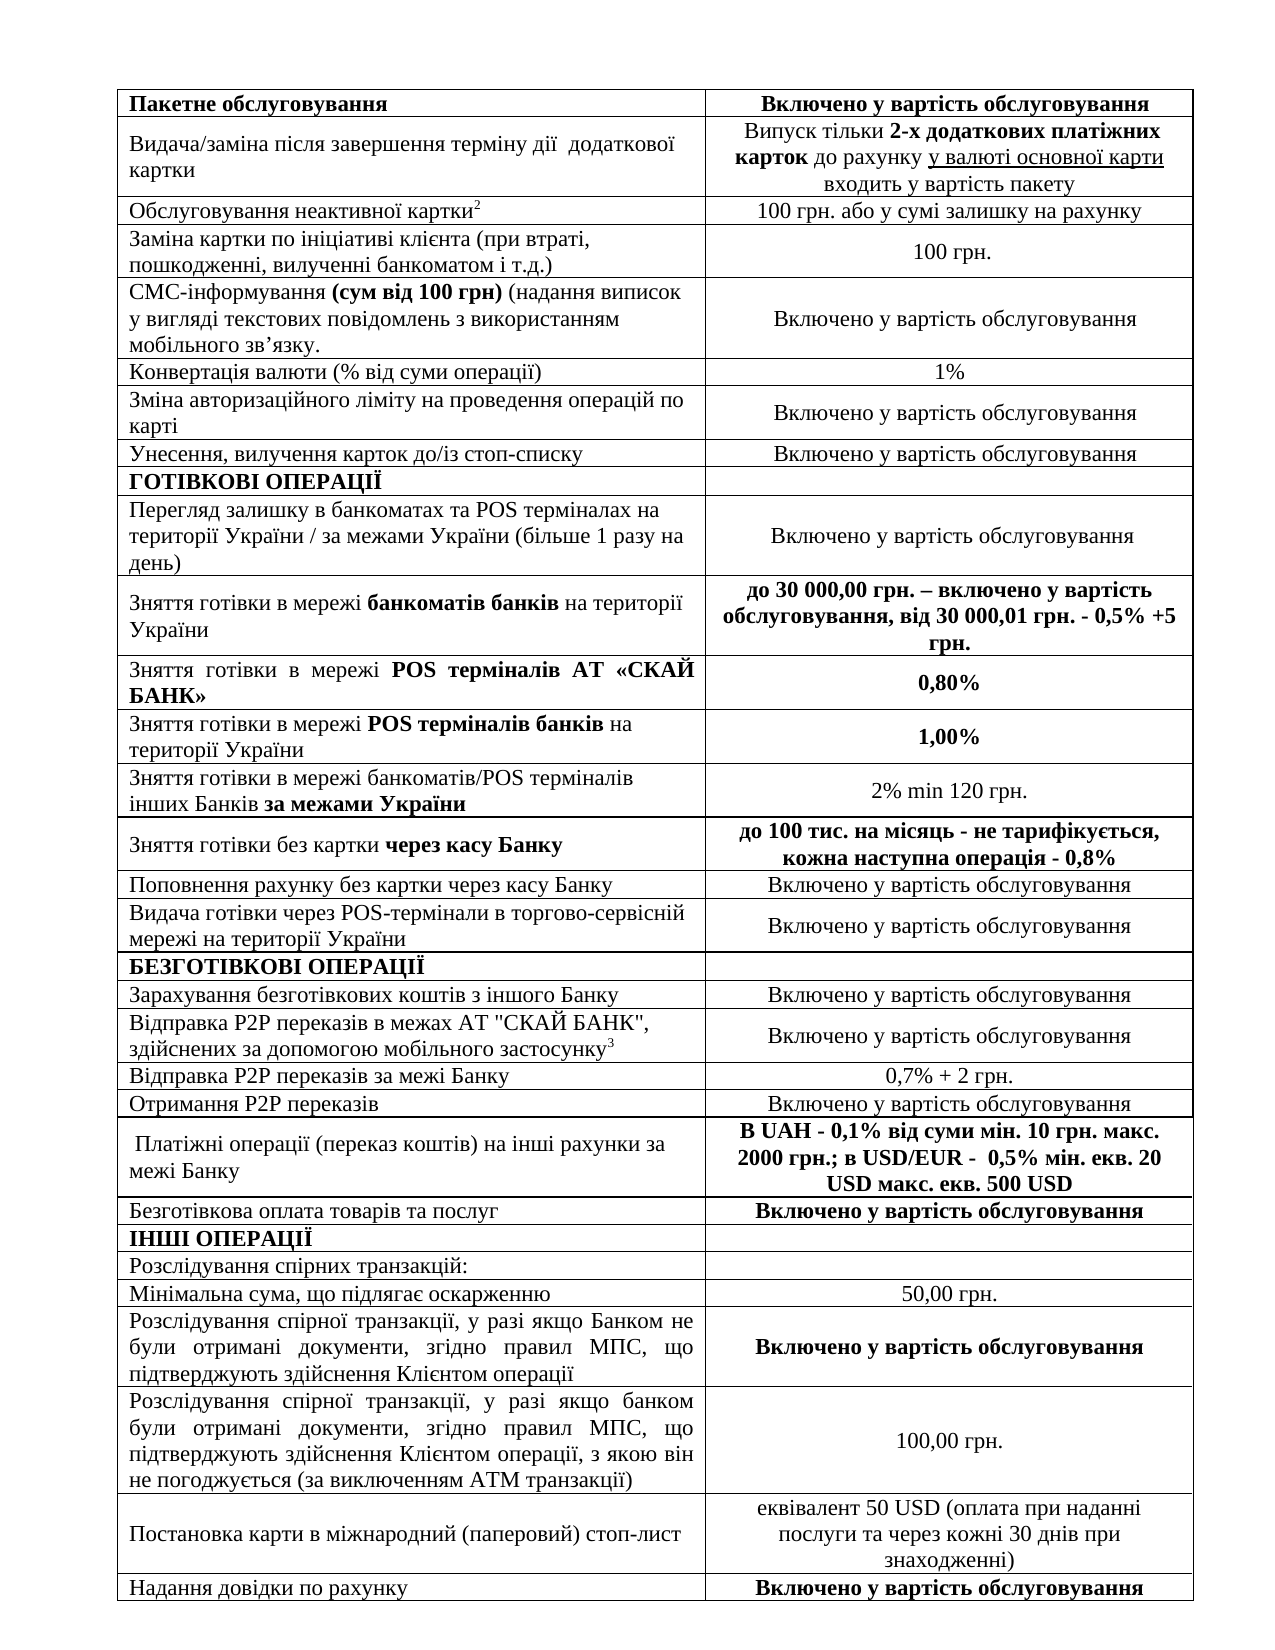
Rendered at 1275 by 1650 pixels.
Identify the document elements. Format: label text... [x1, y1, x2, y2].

table_cell Включено у вартість обслуговування [706, 1306, 1193, 1386]
table_cell Включено у вартість обслуговування [706, 871, 1192, 898]
table_cell ІНШІ ОПЕРАЦІЇ [118, 1225, 705, 1251]
table_cell СМС-інформування (сум від 100 грн) (надання виписок у вигляді текстових повідомлень з використанням мобільного зв’язку. [118, 278, 705, 357]
table_cell Включено у вартість обслуговування [706, 90, 1192, 116]
table_cell Випуск тільки 2-х додаткових платіжних карток до рахунку у валюті основної карти входить у вартість пакету [706, 117, 1192, 196]
table_cell Перегляд залишку в банкоматах та POS терміналах на території України / за межами України (більше 1 разу на день) [118, 496, 705, 575]
table_cell Заміна картки по ініціативі клієнта (при втраті, пошкодженні, вилученні банкоматом і т.д.) [118, 225, 705, 277]
table_cell [706, 467, 1192, 495]
table_cell Постановка карти в міжнародний (паперовий) стоп-лист [118, 1494, 705, 1573]
table_cell Зарахування безготівкових коштів з іншого Банку [118, 981, 705, 1008]
table_cell Включено у вартість обслуговування [706, 899, 1192, 951]
table_cell Включено у вартість обслуговування [706, 278, 1192, 357]
table_cell Мінімальна сума, що підлягає оскарженню [118, 1280, 705, 1306]
table_cell Надання довідки по рахунку [118, 1574, 705, 1600]
table_cell Включено у вартість обслуговування [706, 1090, 1192, 1116]
table_cell Включено у вартість обслуговування [706, 440, 1192, 466]
table_cell 1% [706, 359, 1192, 385]
table_cell Розслідування спірної транзакції, у разі якщо банком були отримані документи, згідно правил МПС, що підтверджують здійснення Клієнтом операції, з якою він не погоджується (за виключенням АТМ транзакції) [118, 1387, 705, 1493]
table_cell 0,7% + 2 грн. [706, 1063, 1192, 1089]
table_cell Платіжні операції (переказ коштів) на інші рахунки за межі Банку [118, 1118, 705, 1196]
table_cell Зміна авторизаційного ліміту на проведення операцій по карті [118, 386, 705, 438]
table_cell Зняття готівки в мережі POS терміналів АТ «СКАЙ БАНК» [118, 656, 705, 709]
table_cell [706, 953, 1192, 980]
table_cell 0,80% [706, 656, 1192, 709]
table_cell Отримання P2P переказів [118, 1090, 705, 1116]
table_cell 100 грн. [706, 225, 1192, 277]
table_cell Зняття готівки без картки через касу Банку [118, 818, 705, 870]
table_cell Зняття готівки в мережі POS терміналів банків на території України [118, 710, 705, 763]
table_cell Розслідування спірної транзакції, у разі якщо Банком не були отримані документи, згідно правил МПС, що підтверджують здійснення Клієнтом операції [118, 1307, 705, 1386]
table_cell Поповнення рахунку без картки через касу Банку [118, 871, 705, 898]
table_cell Безготівкова оплата товарів та послуг [118, 1198, 705, 1224]
table_cell [706, 1251, 1193, 1279]
table_cell Унесення, вилучення карток до/із стоп-списку [118, 440, 705, 466]
table_cell Включено у вартість обслуговування [706, 1196, 1193, 1224]
table_cell Включено у вартість обслуговування [706, 1009, 1192, 1062]
table_cell ГОТІВКОВІ ОПЕРАЦІЇ [118, 467, 705, 495]
table_cell Обслуговування неактивної картки2 [118, 197, 705, 223]
table_cell Розслідування спірних транзакцій: [118, 1252, 705, 1279]
table_cell 1,00% [706, 710, 1192, 763]
table_cell Включено у вартість обслуговування [706, 386, 1192, 438]
table_cell Відправка P2P переказів в межах АТ "СКАЙ БАНК", здійснених за допомогою мобільного застосунку3 [118, 1009, 705, 1062]
table_cell до 100 тис. на місяць - не тарифікується, кожна наступна операція - 0,8% [706, 818, 1192, 870]
table_cell Видача/заміна після завершення терміну дії додаткової картки [118, 117, 705, 196]
table_cell Відправка P2P переказів за межі Банку [118, 1063, 705, 1089]
table_cell Видача готівки через POS-термінали в торгово-сервісній мережі на території України [118, 899, 705, 951]
table_cell 100 грн. або у сумі залишку на рахунку [706, 197, 1192, 223]
table_cell Конвертація валюти (% від суми операції) [118, 359, 705, 385]
table_cell Зняття готівки в мережі банкоматів банків на території України [118, 576, 705, 655]
table_cell 100,00 грн. [706, 1386, 1193, 1493]
table_cell 50,00 грн. [706, 1279, 1193, 1306]
table_cell Зняття готівки в мережі банкоматів/POS терміналів інших Банків за межами України [118, 764, 705, 816]
table_cell [706, 1224, 1193, 1251]
table_cell Включено у вартість обслуговування [706, 496, 1192, 575]
table_cell БЕЗГОТІВКОВІ ОПЕРАЦІЇ [118, 953, 705, 980]
table_cell Включено у вартість обслуговування [706, 1573, 1193, 1600]
table_cell Включено у вартість обслуговування [706, 981, 1192, 1008]
table_cell Пакетне обслуговування [118, 90, 705, 116]
table_cell до 30 000,00 грн. – включено у вартість обслуговування, від 30 000,01 грн. - 0,5% +5 грн. [706, 576, 1192, 655]
table_cell В UAH - 0,1% від суми мін. 10 грн. макс. 2000 грн.; в USD/EUR - 0,5% мін. екв. 20 USD макс. екв. 500 USD [706, 1118, 1193, 1196]
table_cell еквівалент 50 USD (оплата при наданні послуги та через кожні 30 днів при знаходженні) [706, 1493, 1193, 1573]
table_cell 2% min 120 грн. [706, 764, 1192, 816]
